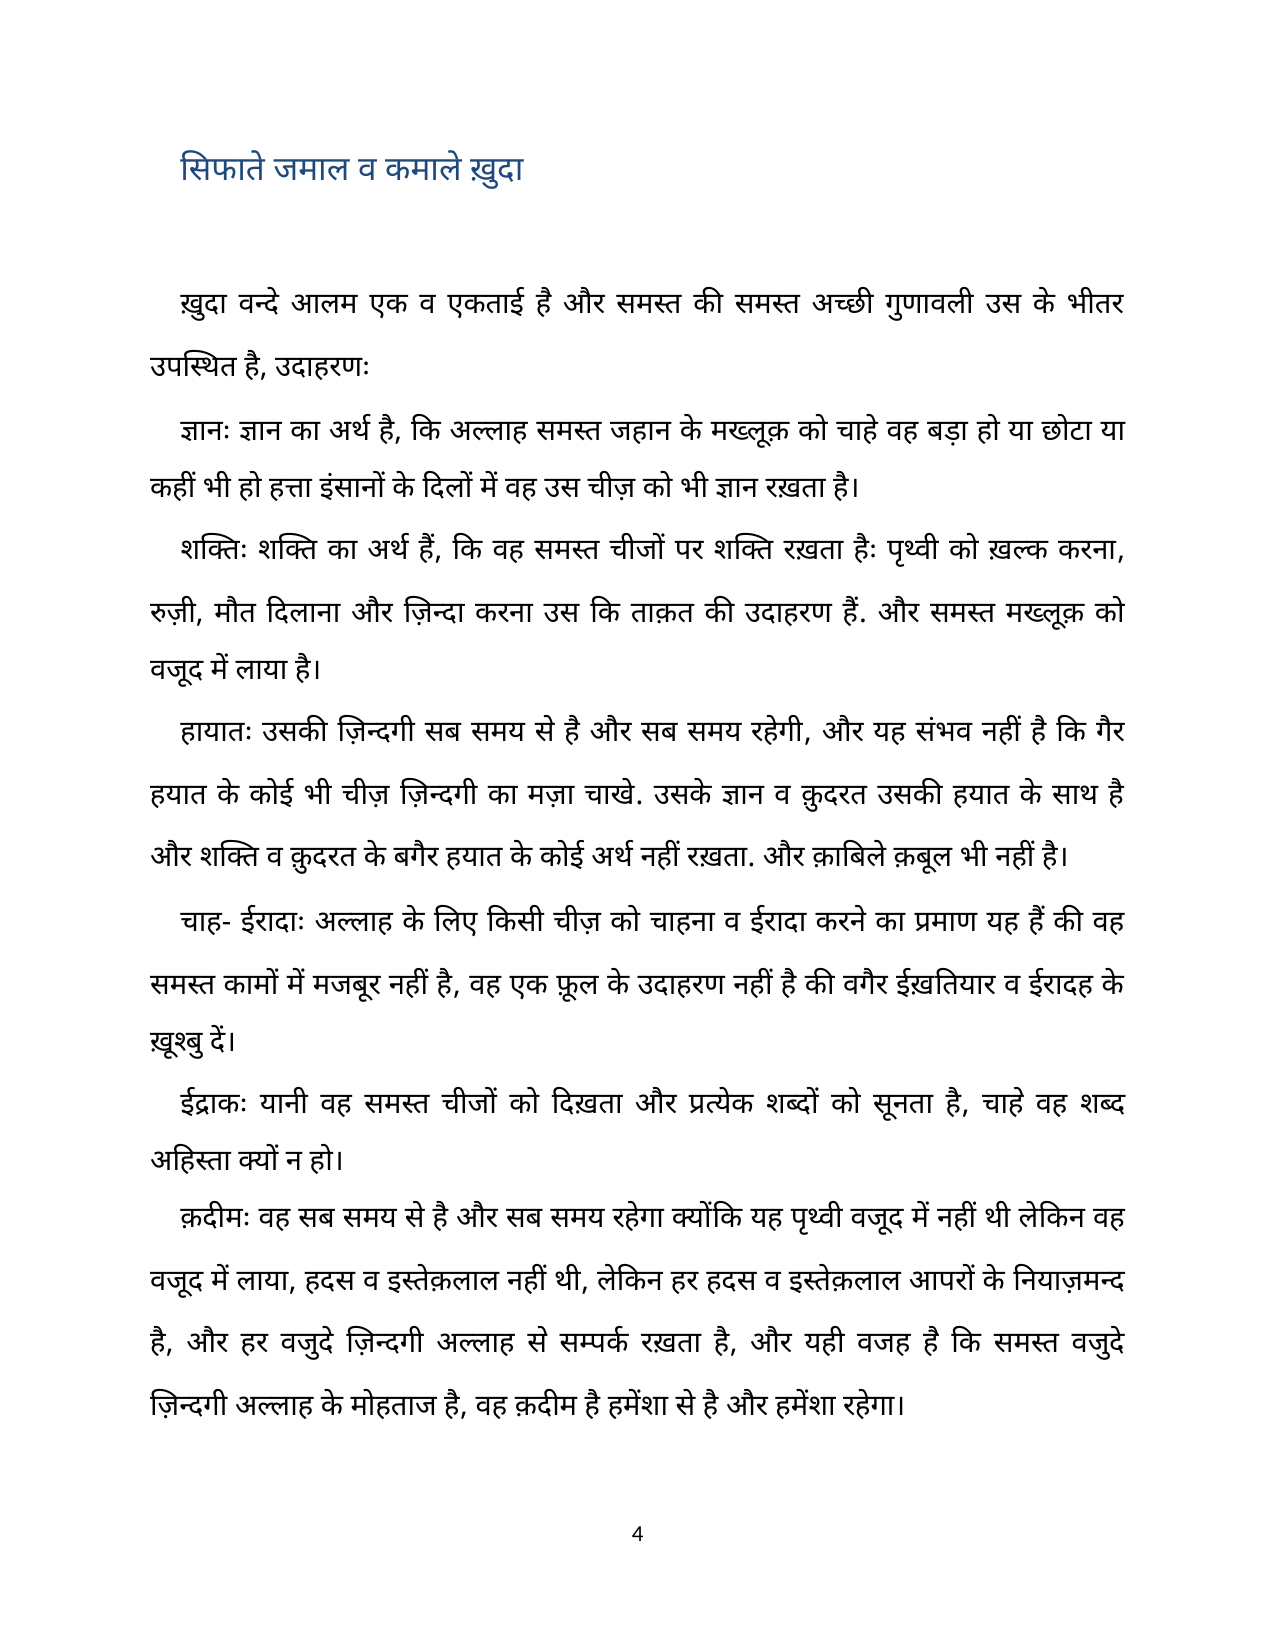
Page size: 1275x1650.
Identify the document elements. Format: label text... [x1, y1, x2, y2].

text ज्ञानः ज्ञान का अर्थ है, कि अल्लाह समस्त जहान के मख्लूक़ को चाहे वह बड़ा हो या छोटा या कहीं भी हो हत्ता इंसानों के दिलों में वह उस चीज़ को भी ज्ञान रख़ता है। [150, 409, 1125, 509]
text हायातः उसकी ज़िन्दगी सब समय से है और सब समय रहेगी, और यह संभव नहीं है कि गैर हयात के कोई भी चीज़ ज़िन्दगी का मज़ा चाखे. उसके ज्ञान व क़ुदरत उसकी हयात के साथ है और शक्ति व क़ुदरत के बगैर हयात के कोई अर्थ नहीं रख़ता. और क़ाबिले क़बूल भी नहीं है। [150, 710, 1125, 879]
text क़दीमः वह सब समय से है और सब समय रहेगा क्योंकि यह पृथ्वी वजूद में नहीं थी लेकिन वह वजूद में लाया, हदस व इस्तेक़लाल नहीं थी, लेकिन हर हदस व इस्तेक़लाल आपरों के नियाज़मन्द है, और हर वजुदे ज़िन्दगी अल्लाह से सम्पर्क रख़ता है, और यही वजह है कि समस्त वजुदे ज़िन्दगी अल्लाह के मोहताज है, वह क़दीम है हमेंशा से है और हमेंशा रहेगा। [150, 1201, 1125, 1427]
text शक्तिः शक्ति का अर्थ हैं, कि वह समस्त चीजों पर शक्ति रख़ता हैः पृथ्वी को ख़ल्क करना, रुज़ी, मौत दिलाना और ज़िन्दा करना उस कि ताक़त की उदाहरण हैं. और समस्त मख्लूक़ को वजूद में लाया है। [150, 528, 1125, 691]
text ख़ुदा वन्दे आलम एक व एकताई है और समस्त की समस्त अच्छी गुणावली उस के भीतर उपस्थित है, उदाहरणः [150, 287, 1125, 388]
text चाह- ईरादाः अल्लाह के लिए किसी चीज़ को चाहना व ईरादा करने का प्रमाण यह हैं की वह समस्त कामों में मजबूर नहीं है, वह एक फ़ूल के उदाहरण नहीं है की वगैर ईख़तियार व ईरादह के ख़ूश्बु दें। [150, 900, 1125, 1063]
subtitle सिफाते जमाल व कमाले ख़ुदा [150, 150, 1125, 193]
text ईद्राकः यानी वह समस्त चीजों को दिख़ता और प्रत्येक शब्दों को सूनता है, चाहे वह शब्द अहिस्ता क्यों न हो। [150, 1082, 1125, 1182]
